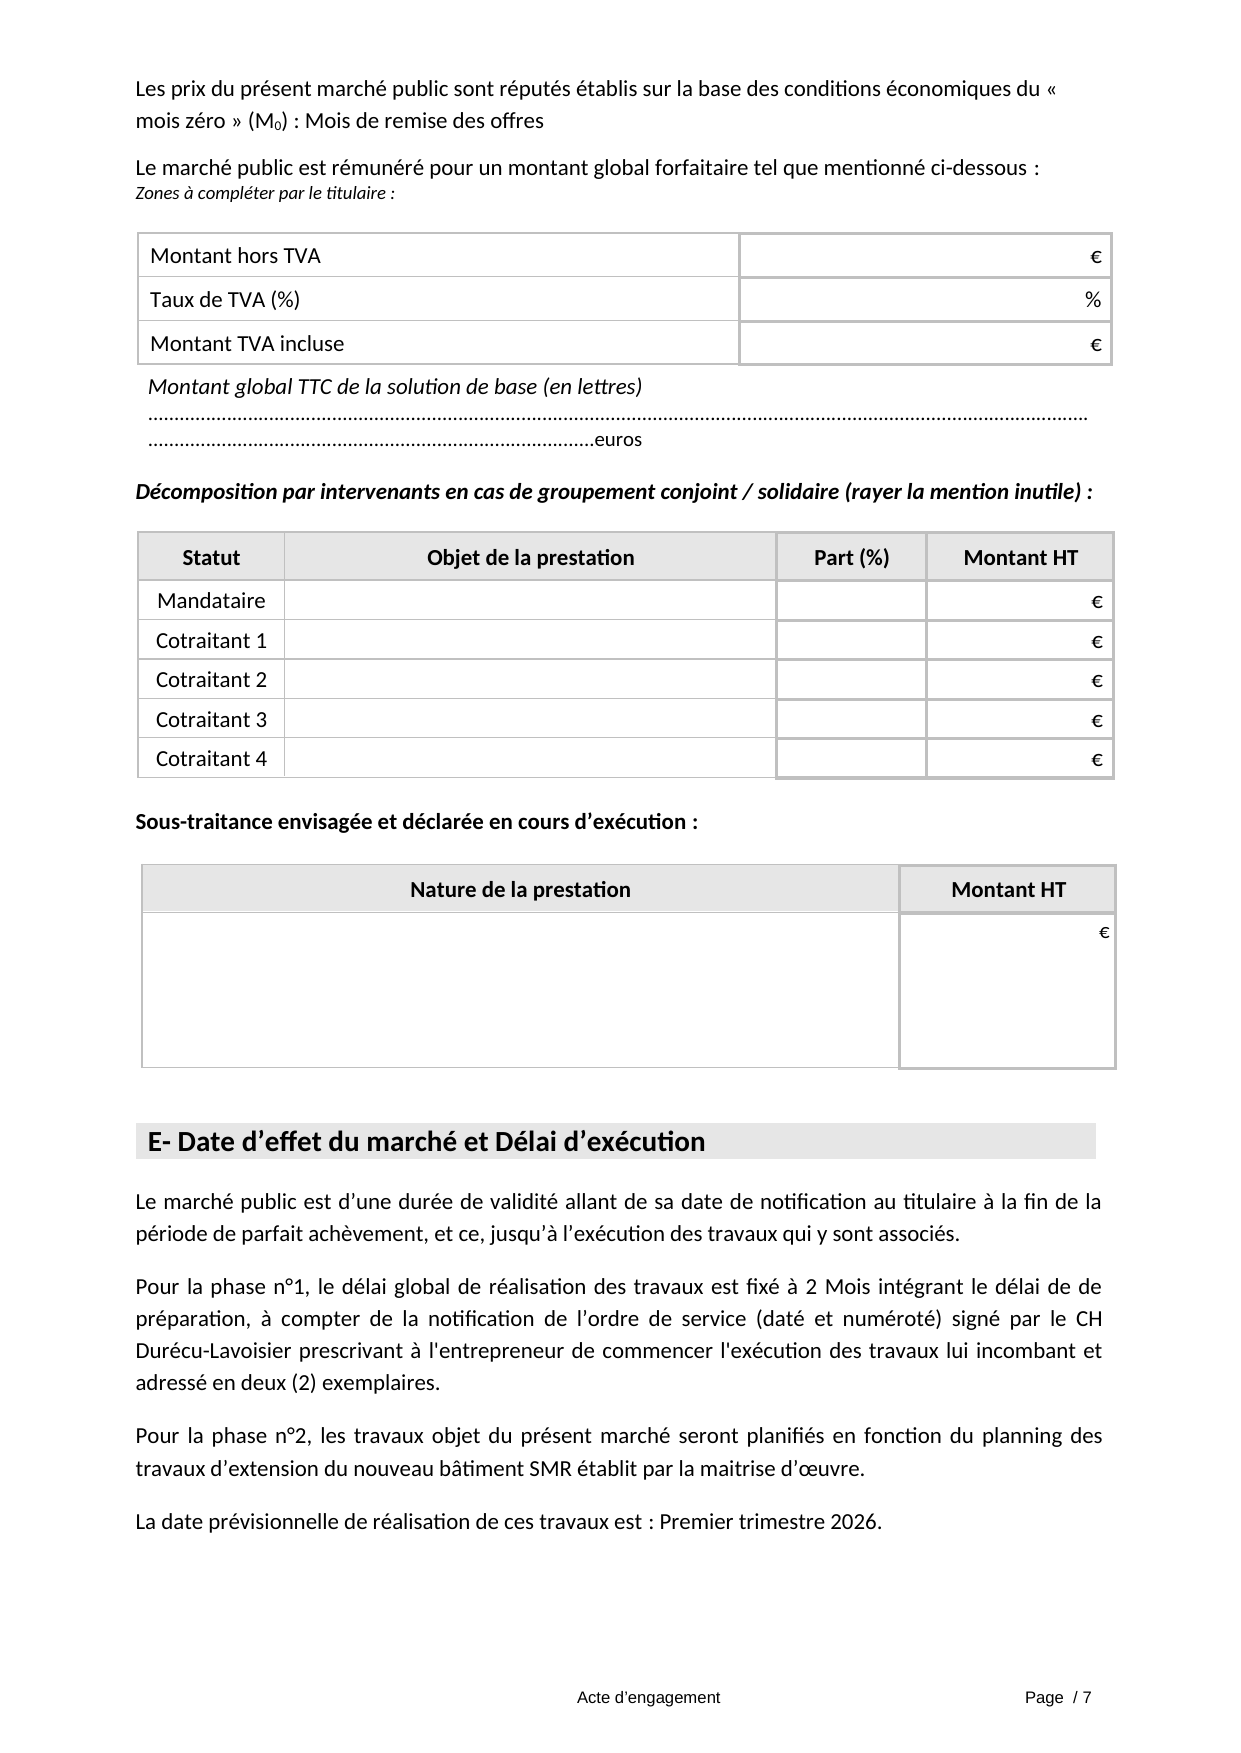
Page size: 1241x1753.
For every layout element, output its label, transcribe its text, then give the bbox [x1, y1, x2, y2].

table_cell Taux de TVA (%) [139, 277, 738, 319]
table_header Montant hors TVA [139, 234, 738, 276]
table_cell € [741, 323, 1110, 363]
text Décomposition par intervenants en cas de groupement conjoint / solidaire (rayer la mention inutile) : [135, 477, 1111, 505]
table_cell € [928, 661, 1112, 697]
table_cell € [928, 622, 1112, 658]
table_cell % [741, 279, 1110, 319]
table_cell € [928, 582, 1112, 618]
table_cell € [928, 701, 1112, 737]
table_cell [778, 701, 925, 737]
text Le marché public est rémunéré pour un montant global forfaitaire tel que mentionné ci-dessous : [135, 153, 1105, 181]
table_cell [778, 582, 925, 618]
table_header € [741, 235, 1110, 276]
table_cell Mandataire [139, 581, 284, 618]
table_header Part (%) [778, 534, 925, 579]
table_header Montant HT [928, 534, 1112, 579]
table_cell [778, 661, 925, 697]
table_header E- Date d’effet du marché et Délai d’exécution [136, 1123, 1096, 1159]
table_cell Montant TVA incluse [139, 321, 738, 363]
table_cell [285, 699, 775, 737]
table_header Montant HT [901, 867, 1114, 911]
text Pour la phase n°2, les travaux objet du présent marché seront planifiés en fonction du planning des travaux d’extension du nouveau bâtiment SMR établit par la maitrise d’œuvre. [135, 1422, 1105, 1482]
table_header Statut [139, 533, 284, 579]
text Le marché public est d’une durée de validité allant de sa date de notification au titulaire à la fin de la période de parfait achèvement, et ce, jusqu’à l’exécution des travaux qui y sont associés. [135, 1187, 1105, 1247]
table_cell € [928, 740, 1112, 776]
table_cell Cotraitant 3 [139, 699, 284, 737]
table_cell [285, 660, 775, 697]
table_cell [285, 620, 775, 658]
table_cell [143, 913, 898, 1067]
text La date prévisionnelle de réalisation de ces travaux est : Premier trimestre 2026. [135, 1507, 1105, 1535]
table_cell [285, 581, 775, 618]
table_cell € [901, 915, 1114, 1067]
text Sous-traitance envisagée et déclarée en cours d’exécution : [135, 807, 1093, 836]
table_cell [778, 740, 925, 776]
table_cell [285, 738, 775, 776]
text Zones à compléter par le titulaire : [135, 181, 1093, 204]
text Montant global TTC de la solution de base (en lettres) [148, 372, 1093, 401]
table_cell Cotraitant 4 [139, 738, 284, 776]
text ........................................................................................................................................................................................................................................................................euros [148, 401, 1093, 451]
table_header Objet de la prestation [285, 533, 775, 579]
table_cell Cotraitant 1 [139, 620, 284, 658]
table_header Nature de la prestation [143, 865, 898, 911]
text Les prix du présent marché public sont réputés établis sur la base des conditions économiques du « mois zéro » (M0) : Mois de remise des offres [135, 74, 1105, 134]
text Pour la phase n°1, le délai global de réalisation des travaux est fixé à 2 Mois intégrant le délai de de préparation, à compter de la notification de l’ordre de service (daté et numéroté) signé par le CH Durécu-Lavoisier prescrivant à l'entrepreneur de commencer l'exécution des travaux lui incombant et adressé en deux (2) exemplaires. [135, 1272, 1105, 1397]
table_cell [778, 622, 925, 658]
table_cell Cotraitant 2 [139, 660, 284, 697]
